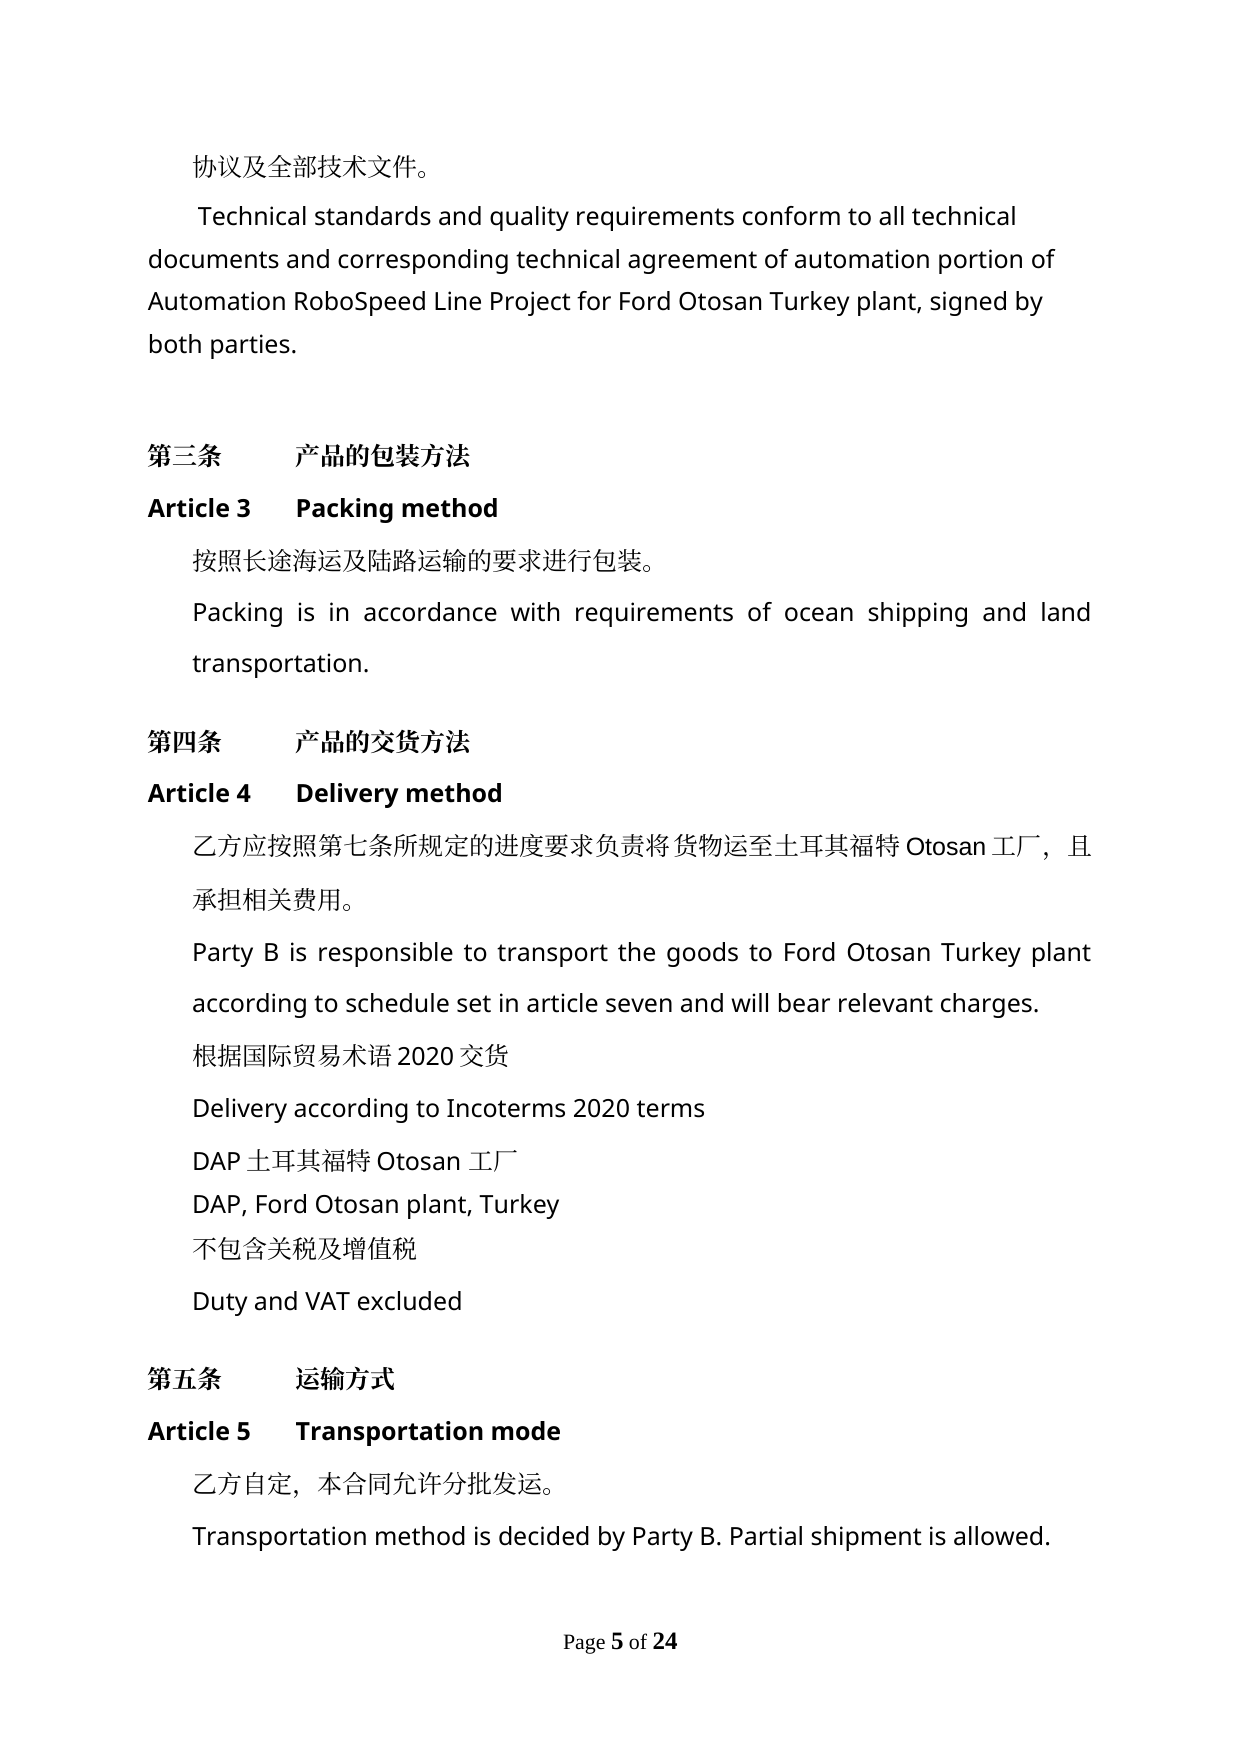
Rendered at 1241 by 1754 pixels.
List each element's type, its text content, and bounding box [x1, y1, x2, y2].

text Party B is responsible to transport the goods to Ford Otosan Turkey plant according to schedule set in article seven and will bear relevant charges. [192, 935, 1092, 1020]
text DAP土耳其福特Otosan 工厂 [185, 1142, 1092, 1178]
text 乙方自定，本合同允许分批发运。 [192, 1464, 1092, 1500]
text Article 5 Transportation mode [148, 1413, 1092, 1447]
text Article 3 Packing method [148, 490, 1092, 524]
list 运输方式 [148, 1359, 1092, 1395]
text Delivery according to Incoterms 2020 terms [192, 1091, 1092, 1125]
text 根据国际贸易术语2020交货 [192, 1037, 1092, 1073]
text Article 4 Delivery method [148, 776, 1092, 810]
text 按照长途海运及陆路运输的要求进行包装。 [192, 541, 1092, 577]
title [192, 148, 1092, 184]
text Technical standards and quality requirements conform to all technical documents and corresponding technical agreement of automation portion of Automation RoboSpeed Line Project for Ford Otosan Turkey plant, signed by both parties. [148, 199, 1092, 360]
text Transportation method is decided by Party B. Partial shipment is allowed. [192, 1518, 1092, 1552]
text 乙方应按照第七条所规定的进度要求负责将货物运至土耳其福特Otosan工厂，且承担相关费用。 [192, 827, 1092, 917]
list 产品的交货方法 [148, 722, 1092, 758]
text 不包含关税及增值税 [192, 1229, 1092, 1265]
text DAP, Ford Otosan plant, Turkey [185, 1187, 1092, 1221]
text Packing is in accordance with requirements of ocean shipping and land transportation. [192, 595, 1092, 680]
list 产品的包装方法 [148, 436, 1092, 472]
text Duty and VAT excluded [192, 1283, 1092, 1317]
